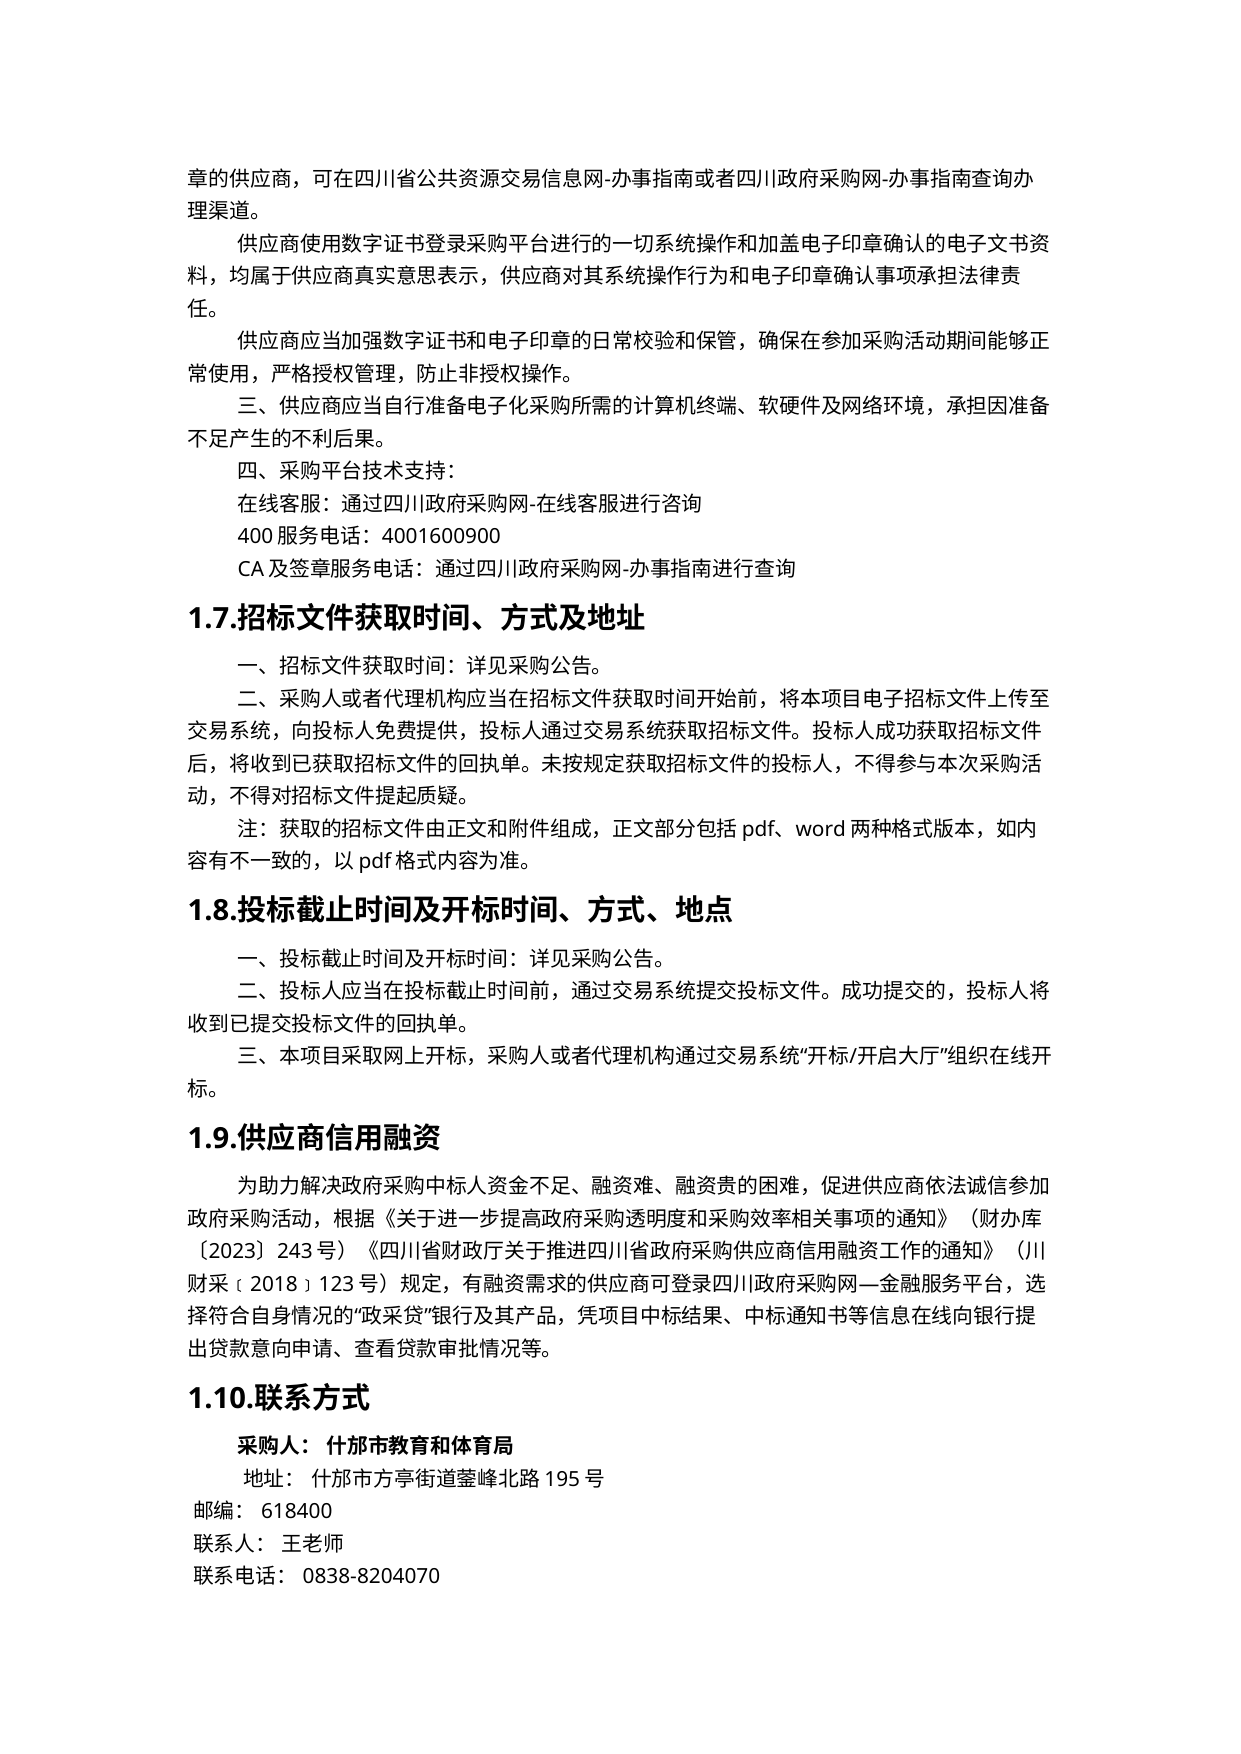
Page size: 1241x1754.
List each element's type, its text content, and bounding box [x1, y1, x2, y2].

text 联系电话： 0838-8204070 [187, 1559, 1053, 1592]
text 三、供应商应当自行准备电子化采购所需的计算机终端、软硬件及网络环境，承担因准备不足产生的不利后果。 [187, 389, 1053, 454]
text 二、投标人应当在投标截止时间前，通过交易系统提交投标文件。成功提交的，投标人将收到已提交投标文件的回执单。 [187, 974, 1053, 1039]
text 1.8.投标截止时间及开标时间、方式、地点 [187, 877, 1053, 942]
text 邮编： 618400 [187, 1494, 1053, 1527]
text 1.7.招标文件获取时间、方式及地址 [187, 584, 1053, 649]
text 一、投标截止时间及开标时间：详见采购公告。 [187, 942, 1053, 974]
text 一、招标文件获取时间：详见采购公告。 [187, 649, 1053, 682]
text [187, 162, 1053, 227]
text 三、本项目采取网上开标，采购人或者代理机构通过交易系统“开标/开启大厅”组织在线开标。 [187, 1039, 1053, 1104]
text 1.10.联系方式 [187, 1364, 1053, 1429]
text 400服务电话：4001600900 [187, 519, 1053, 552]
text 供应商应当加强数字证书和电子印章的日常校验和保管，确保在参加采购活动期间能够正常使用，严格授权管理，防止非授权操作。 [187, 324, 1053, 389]
text 采购人： 什邡市教育和体育局 [187, 1429, 1053, 1462]
text 为助力解决政府采购中标人资金不足、融资难、融资贵的困难，促进供应商依法诚信参加政府采购活动，根据《关于进一步提高政府采购透明度和采购效率相关事项的通知》（财办库〔2023〕243号）《四川省财政厅关于推进四川省政府采购供应商信用融资工作的通知》（川财采﹝2018﹞123号）规定，有融资需求的供应商可登录四川政府采购网—金融服务平台，选择符合自身情况的“政采贷”银行及其产品，凭项目中标结果、中标通知书等信息在线向银行提出贷款意向申请、查看贷款审批情况等。 [187, 1169, 1053, 1364]
text 在线客服：通过四川政府采购网-在线客服进行咨询 [187, 487, 1053, 519]
text 二、采购人或者代理机构应当在招标文件获取时间开始前，将本项目电子招标文件上传至交易系统，向投标人免费提供，投标人通过交易系统获取招标文件。投标人成功获取招标文件后，将收到已获取招标文件的回执单。未按规定获取招标文件的投标人，不得参与本次采购活动，不得对招标文件提起质疑。 [187, 682, 1053, 812]
text 地址： 什邡市方亭街道蓥峰北路195号 [187, 1462, 1053, 1494]
text 注：获取的招标文件由正文和附件组成，正文部分包括pdf、word两种格式版本，如内容有不一致的，以pdf格式内容为准。 [187, 812, 1053, 877]
text CA及签章服务电话：通过四川政府采购网-办事指南进行查询 [187, 552, 1053, 584]
text 1.9.供应商信用融资 [187, 1104, 1053, 1169]
text 联系人： 王老师 [187, 1527, 1053, 1559]
text 四、采购平台技术支持： [187, 454, 1053, 487]
text 供应商使用数字证书登录采购平台进行的一切系统操作和加盖电子印章确认的电子文书资料，均属于供应商真实意思表示，供应商对其系统操作行为和电子印章确认事项承担法律责任。 [187, 227, 1053, 324]
